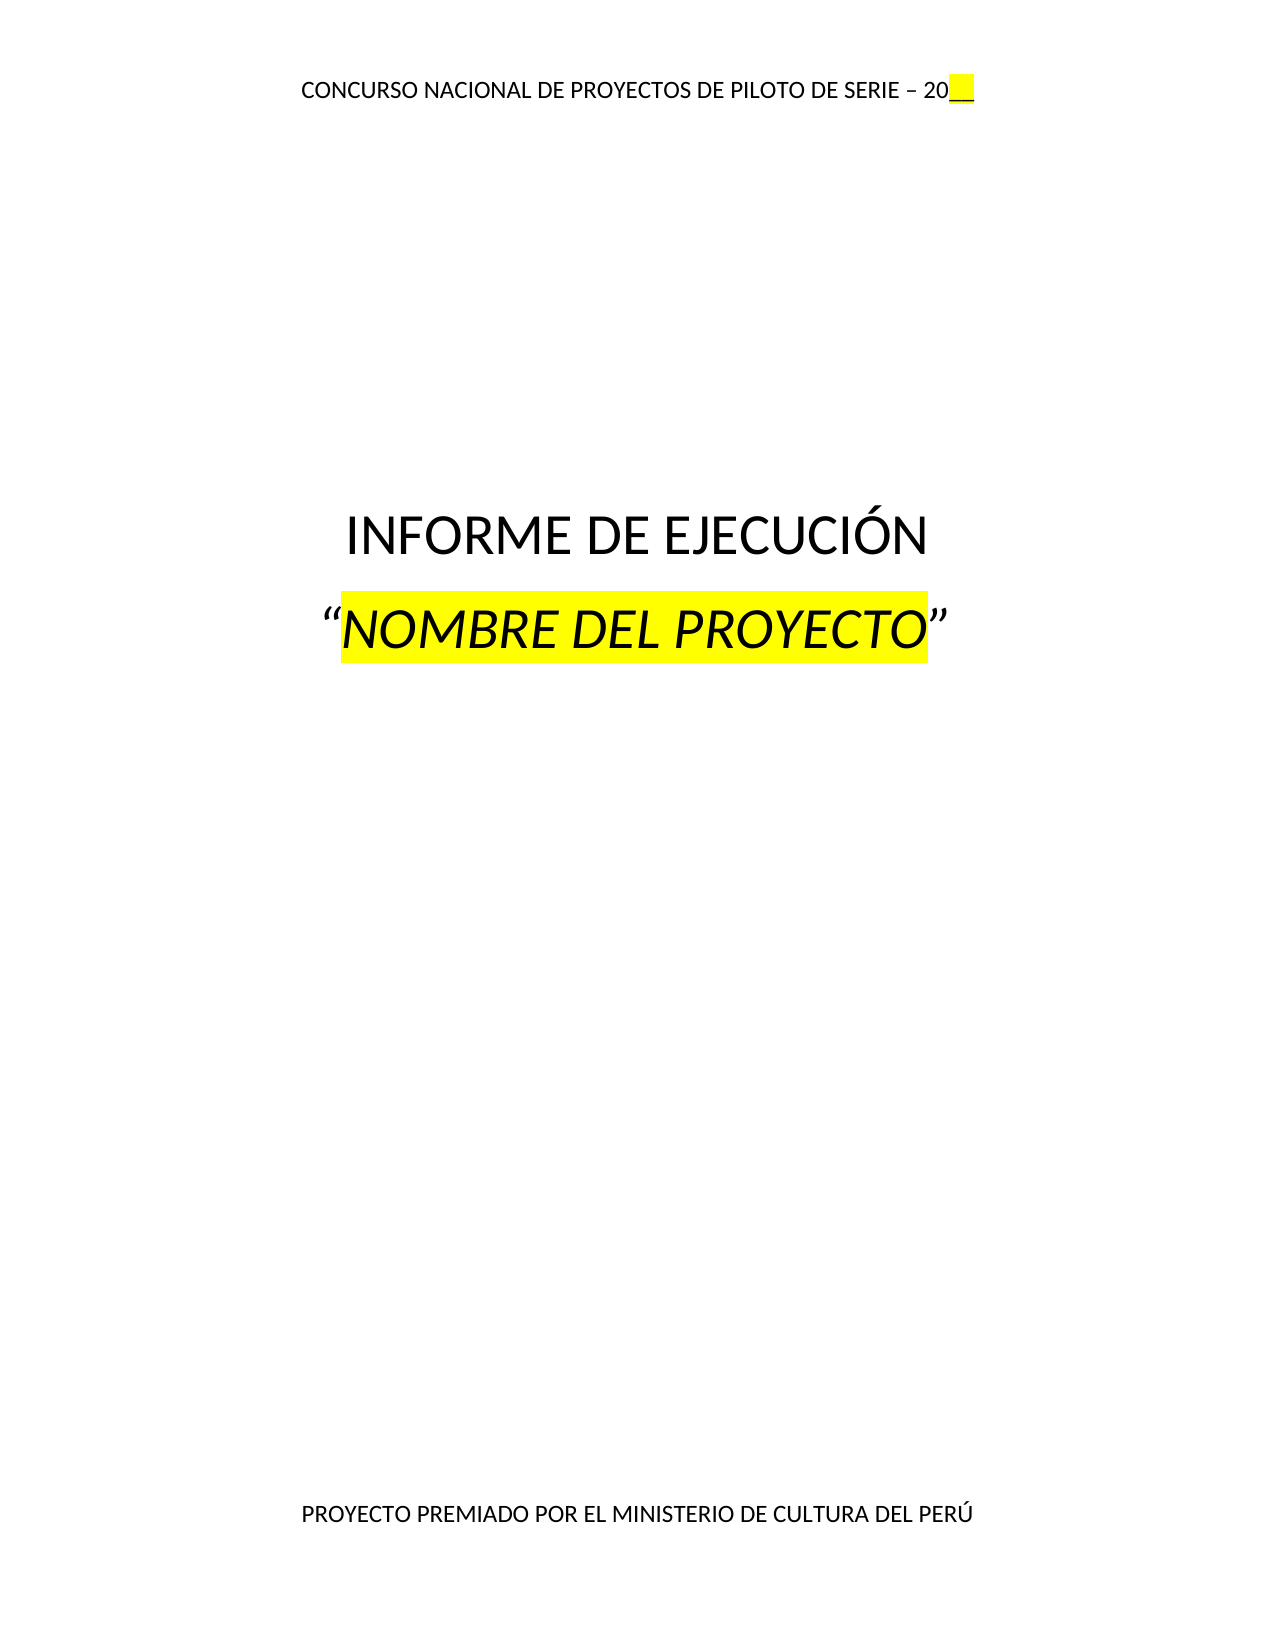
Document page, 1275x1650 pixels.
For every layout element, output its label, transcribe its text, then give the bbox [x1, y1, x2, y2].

text “NOMBRE DEL PROYECTO” [112, 591, 341, 663]
text INFORME DE EJECUCIÓN [112, 498, 1162, 569]
text “NOMBRE DEL PROYECTO” [928, 591, 1162, 663]
